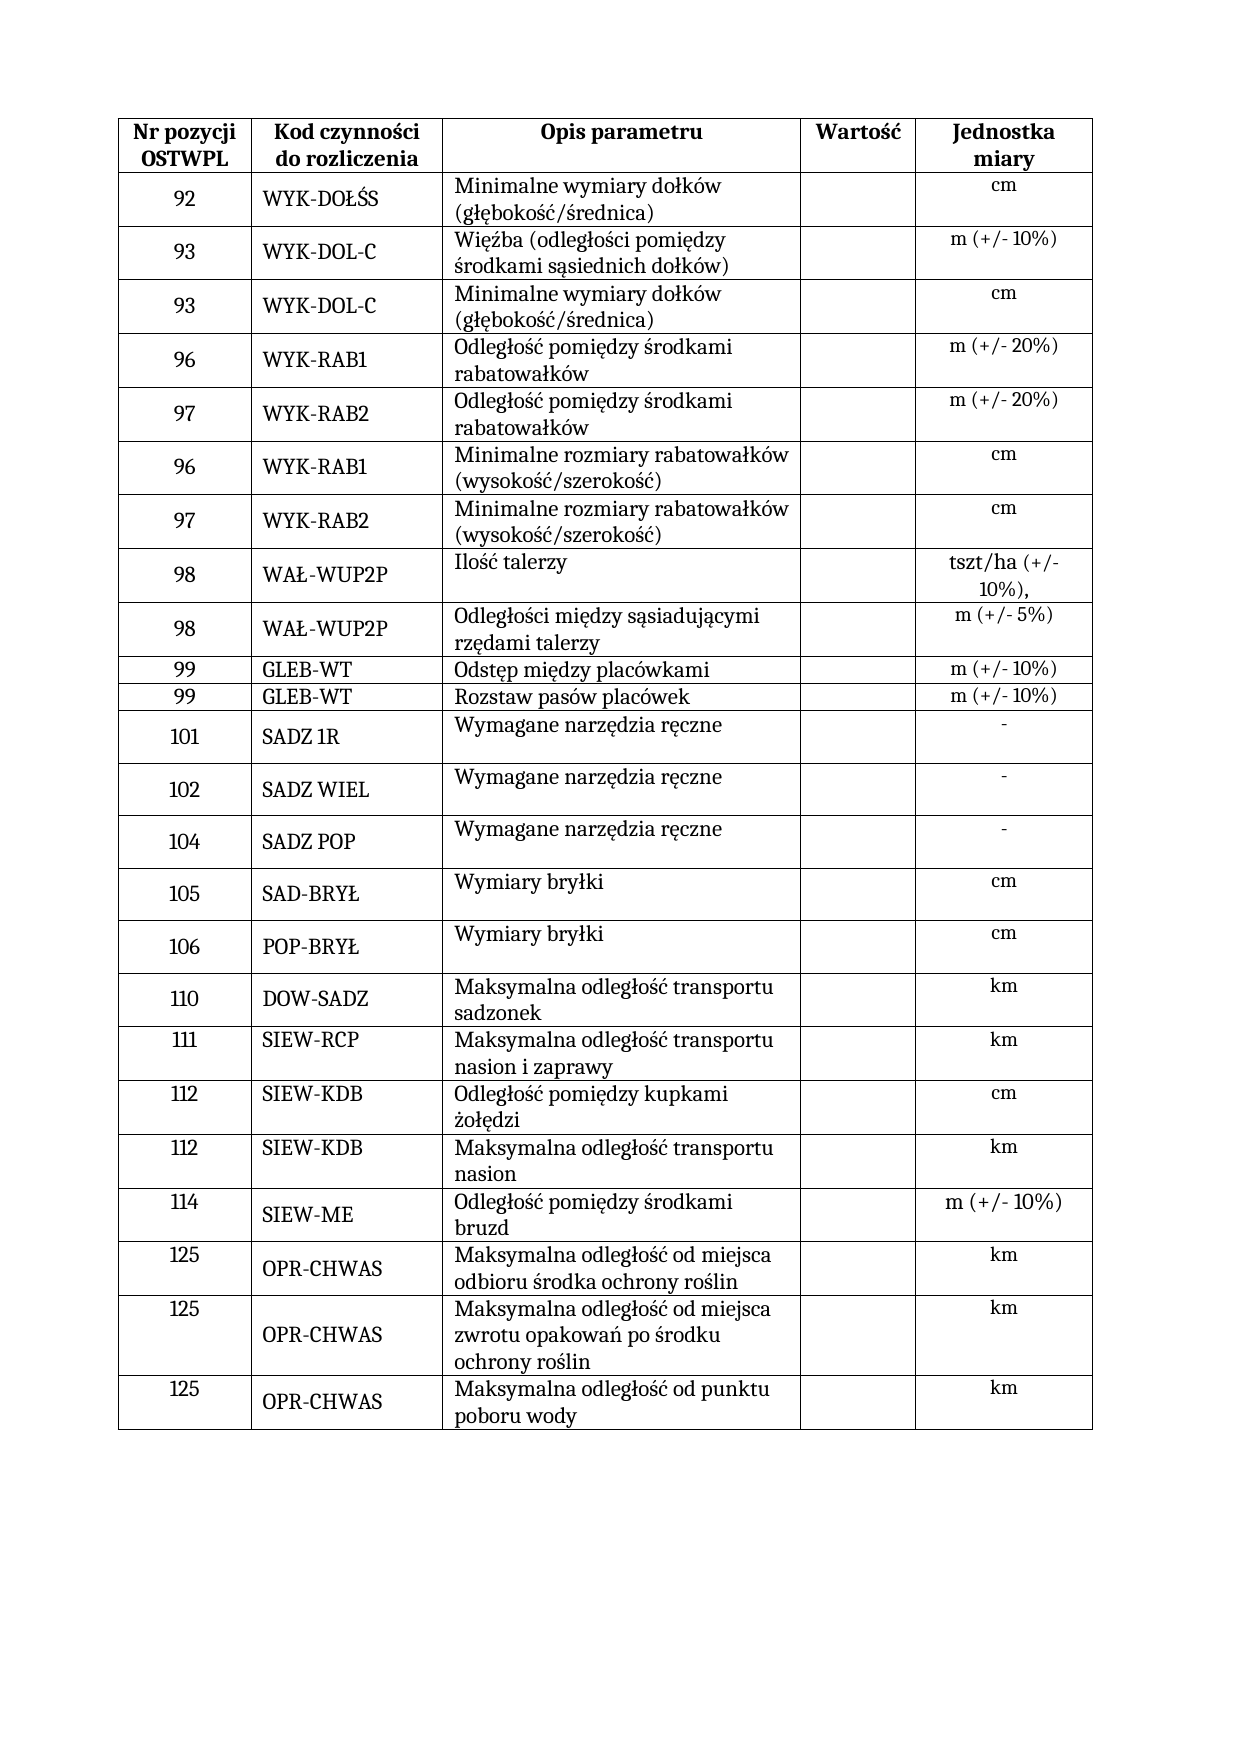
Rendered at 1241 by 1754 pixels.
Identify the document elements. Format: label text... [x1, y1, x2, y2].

table_cell [801, 280, 915, 333]
table_cell km [916, 974, 1092, 1026]
table_cell Wymagane narzędzia ręczne [443, 711, 800, 763]
table_cell Wymiary bryłki [443, 869, 800, 920]
table_cell 104 [119, 816, 251, 868]
table_cell 99 [119, 684, 251, 710]
table_cell OPR-CHWAS [252, 1242, 442, 1295]
table_cell 99 [119, 657, 251, 683]
table_cell [801, 1376, 915, 1429]
table_header Nr pozycji OSTWPL [119, 119, 251, 172]
table_cell 96 [119, 442, 251, 494]
table_cell 92 [119, 173, 251, 226]
table_cell SIEW-RCP [252, 1027, 442, 1080]
table_cell Maksymalna odległość transportu sadzonek [443, 974, 800, 1026]
table_cell WYK-RAB2 [252, 495, 442, 548]
table_cell [801, 227, 915, 279]
table_cell 101 [119, 711, 251, 763]
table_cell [443, 227, 800, 279]
table_cell [801, 603, 915, 656]
table_header Opis parametru [443, 119, 800, 172]
table_cell 112 [119, 1135, 251, 1187]
table_cell [801, 684, 915, 710]
table_cell OPR-CHWAS [252, 1296, 442, 1375]
table_cell Odstęp między placówkami [443, 657, 800, 683]
table_cell m (+/- 10%) [916, 227, 1092, 279]
table_cell Rozstaw pasów placówek [443, 684, 800, 710]
table_header Kod czynności do rozliczenia [252, 119, 442, 172]
table_cell SADZ 1R [252, 711, 442, 763]
table_cell Minimalne rozmiary rabatowałków (wysokość/szerokość) [443, 495, 800, 548]
table_cell - [916, 711, 1092, 763]
table_cell WYK-RAB2 [252, 388, 442, 441]
table_cell [801, 816, 915, 868]
table_cell km [916, 1242, 1092, 1295]
table_cell [801, 1189, 915, 1241]
table_cell POP-BRYŁ [252, 921, 442, 972]
table_cell 102 [119, 764, 251, 815]
table_cell Odległość pomiędzy środkami rabatowałków [443, 334, 800, 387]
table_cell 110 [119, 974, 251, 1026]
table_cell [801, 1081, 915, 1134]
table_cell SADZ POP [252, 816, 442, 868]
table_cell SIEW-KDB [252, 1081, 442, 1134]
table_cell m (+/- 10%) [916, 684, 1092, 710]
table_cell DOW-SADZ [252, 974, 442, 1026]
table_cell [801, 974, 915, 1026]
table_cell [801, 1027, 915, 1080]
table_header Wartość [801, 119, 915, 172]
table_cell SIEW-ME [252, 1189, 442, 1241]
table_cell GLEB-WT [252, 684, 442, 710]
table_cell - [916, 764, 1092, 815]
table_cell km [916, 1135, 1092, 1187]
table_cell Ilość talerzy [443, 549, 800, 602]
table_cell km [916, 1296, 1092, 1375]
table_cell 125 [119, 1242, 251, 1295]
table_header Jednostka miary [916, 119, 1092, 172]
table_cell cm [916, 921, 1092, 972]
table_cell WYK-DOL-C [252, 227, 442, 279]
table_cell 111 [119, 1027, 251, 1080]
table_cell Minimalne rozmiary rabatowałków (wysokość/szerokość) [443, 442, 800, 494]
table_cell 98 [119, 549, 251, 602]
table_cell [801, 334, 915, 387]
table_cell [801, 442, 915, 494]
table_cell cm [916, 869, 1092, 920]
table_cell cm [916, 442, 1092, 494]
table_cell WYK-DOŁŚS [252, 173, 442, 226]
table_cell Wymagane narzędzia ręczne [443, 764, 800, 815]
table_cell 106 [119, 921, 251, 972]
table_cell [801, 1242, 915, 1295]
table_cell 97 [119, 495, 251, 548]
table_cell m (+/- 10%) [916, 657, 1092, 683]
table_cell [801, 711, 915, 763]
table_cell WAŁ-WUP2P [252, 549, 442, 602]
table_cell [801, 388, 915, 441]
table_cell Maksymalna odległość od miejsca zwrotu opakowań po środku ochrony roślin [443, 1296, 800, 1375]
table_cell km [916, 1376, 1092, 1429]
table_cell Maksymalna odległość od punktu poboru wody [443, 1376, 800, 1429]
table_cell SIEW-KDB [252, 1135, 442, 1187]
table_cell Maksymalna odległość od miejsca odbioru środka ochrony roślin [443, 1242, 800, 1295]
table_cell WYK-DOL-C [252, 280, 442, 333]
table_cell OPR-CHWAS [252, 1376, 442, 1429]
table_cell [801, 495, 915, 548]
table_cell Maksymalna odległość transportu nasion i zaprawy [443, 1027, 800, 1080]
table_cell WYK-RAB1 [252, 334, 442, 387]
table_cell m (+/- 20%) [916, 334, 1092, 387]
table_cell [443, 173, 800, 226]
table_cell cm [916, 495, 1092, 548]
table_cell WYK-RAB1 [252, 442, 442, 494]
table_cell km [916, 1027, 1092, 1080]
table_cell cm [916, 280, 1092, 333]
table_cell Minimalne wymiary dołków (głębokość/średnica) [443, 280, 800, 333]
table_cell SADZ WIEL [252, 764, 442, 815]
table_cell Odległość pomiędzy środkami bruzd [443, 1189, 800, 1241]
table_cell [801, 869, 915, 920]
table_cell Odległość pomiędzy kupkami żołędzi [443, 1081, 800, 1134]
table_cell 105 [119, 869, 251, 920]
table_cell 96 [119, 334, 251, 387]
table_cell [801, 764, 915, 815]
table_cell [801, 921, 915, 972]
table_cell 98 [119, 603, 251, 656]
table_cell Odległość pomiędzy środkami rabatowałków [443, 388, 800, 441]
table_cell Maksymalna odległość transportu nasion [443, 1135, 800, 1187]
table_cell [801, 1135, 915, 1187]
table_cell Odległości między sąsiadującymi rzędami talerzy [443, 603, 800, 656]
table_cell [801, 549, 915, 602]
table_cell m (+/- 5%) [916, 603, 1092, 656]
table_cell m (+/- 10%) [916, 1189, 1092, 1241]
table_cell m (+/- 20%) [916, 388, 1092, 441]
table_cell WAŁ-WUP2P [252, 603, 442, 656]
table_cell SAD-BRYŁ [252, 869, 442, 920]
table_cell [801, 173, 915, 226]
table_cell GLEB-WT [252, 657, 442, 683]
table_cell Wymagane narzędzia ręczne [443, 816, 800, 868]
table_cell - [916, 816, 1092, 868]
table_cell cm [916, 1081, 1092, 1134]
table_cell 114 [119, 1189, 251, 1241]
table_cell [801, 1296, 915, 1375]
table_cell 112 [119, 1081, 251, 1134]
table_cell 125 [119, 1296, 251, 1375]
table_cell tszt/ha (+/- 10%), [916, 549, 1092, 602]
table_cell 97 [119, 388, 251, 441]
table_cell Wymiary bryłki [443, 921, 800, 972]
table_cell 93 [119, 280, 251, 333]
table_cell 125 [119, 1376, 251, 1429]
table_cell [801, 657, 915, 683]
table_cell 93 [119, 227, 251, 279]
table_cell cm [916, 173, 1092, 226]
